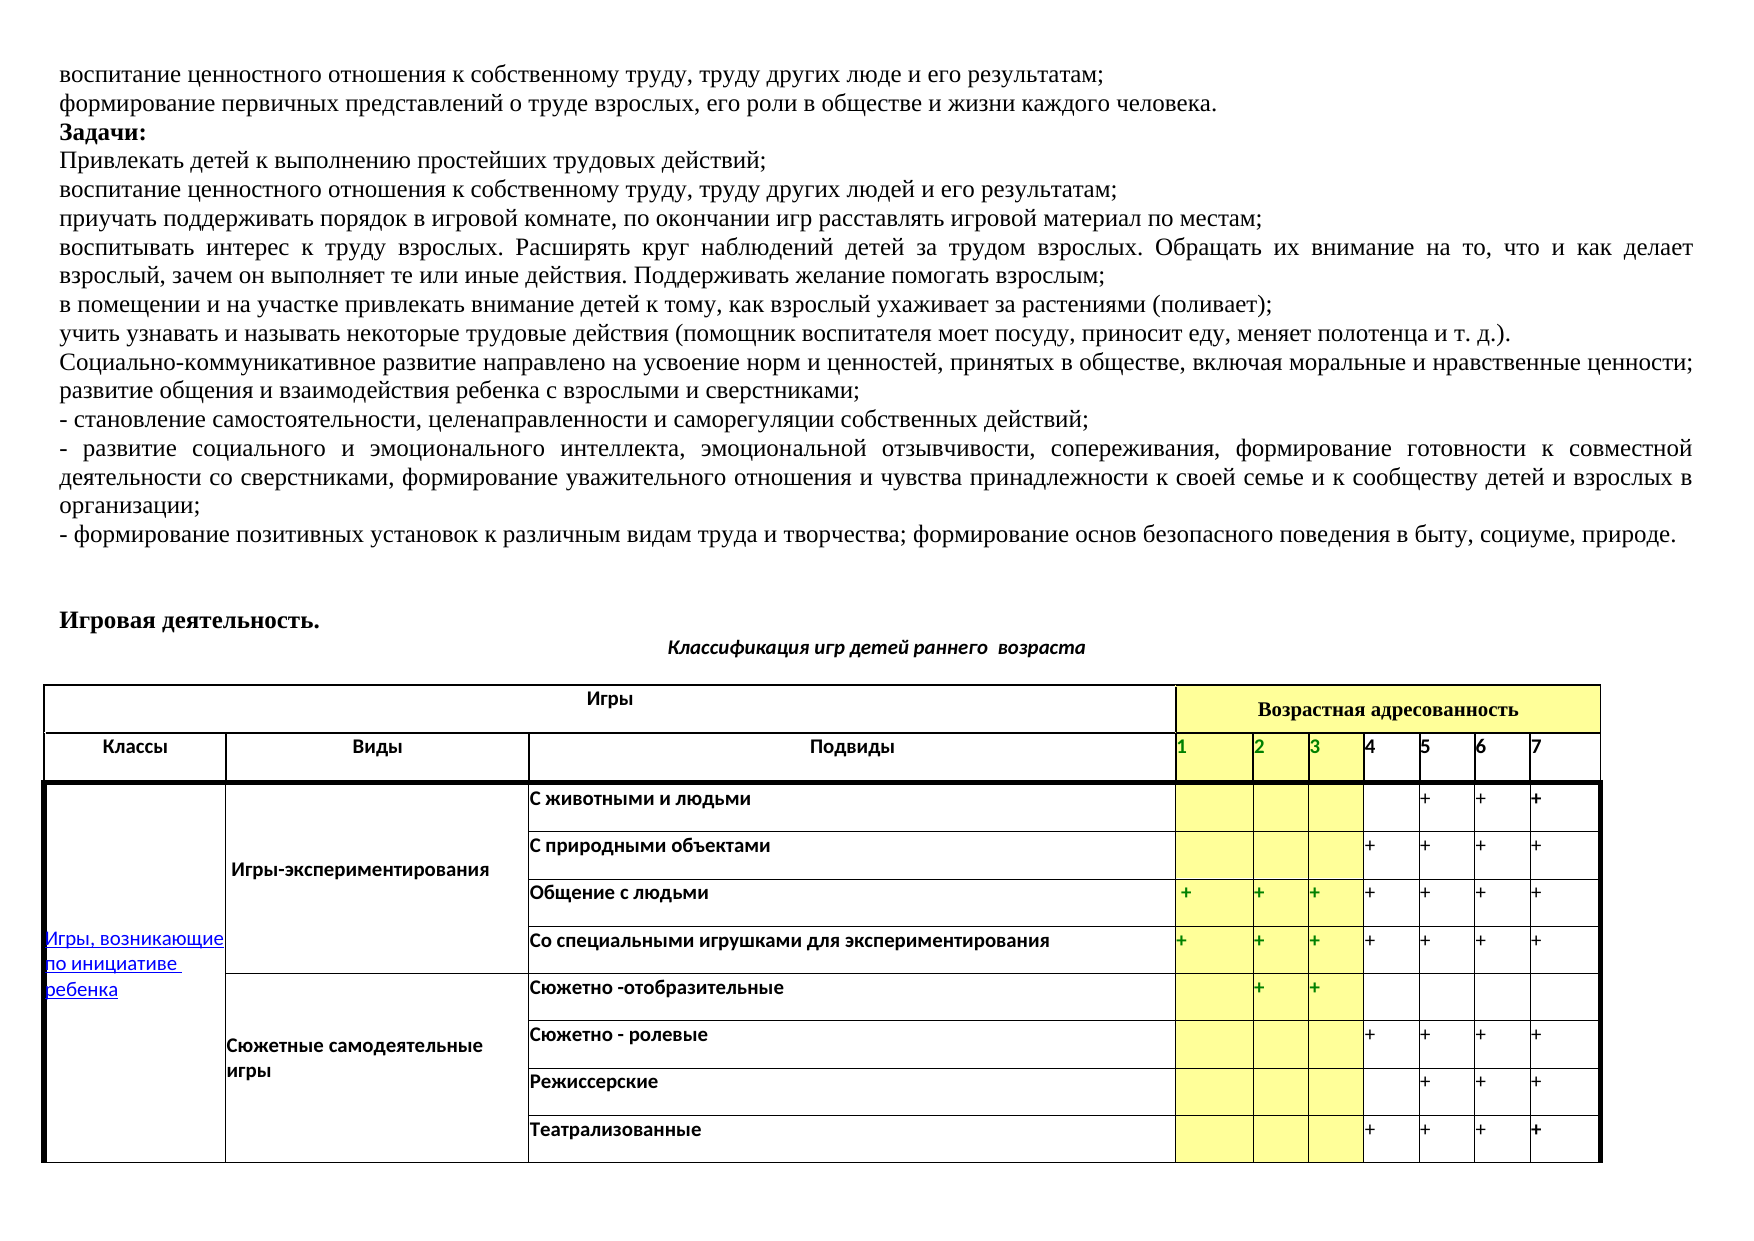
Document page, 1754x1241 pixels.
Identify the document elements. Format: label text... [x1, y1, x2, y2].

table_cell С животными и людьми [529, 785, 1175, 831]
table_cell [1420, 974, 1474, 1020]
table_cell Виды [227, 734, 528, 780]
table_cell [1254, 1069, 1308, 1115]
table_cell + [1475, 785, 1530, 831]
table_cell [1176, 832, 1253, 878]
table_cell + [1420, 880, 1474, 926]
table_cell [1254, 785, 1308, 831]
table_header Игры [45, 686, 1175, 732]
text Классификация игр детей раннего возраста [59, 634, 1694, 659]
table_cell 4 [1365, 734, 1419, 780]
table_cell + [1475, 927, 1530, 973]
table_cell Сюжетно - ролевые [529, 1021, 1175, 1068]
table_cell [1531, 974, 1598, 1020]
table_cell + [1364, 1116, 1419, 1162]
table_cell + [1531, 1021, 1598, 1068]
text - формирование позитивных установок к различным видам труда и творчества; формирование основ безопасного поведения в быту, социуме, природе. [59, 519, 1695, 548]
table_cell Общение с людьми [529, 880, 1175, 926]
table_cell + [1475, 832, 1530, 878]
table_cell 5 [1421, 734, 1474, 780]
table_cell + [1420, 1069, 1474, 1115]
table_cell [1309, 832, 1363, 878]
table_cell + [1420, 1021, 1474, 1068]
table_cell + [1531, 1069, 1598, 1115]
table_cell Сюжетные самодеятельные игры [226, 974, 528, 1162]
table_cell [1176, 1069, 1253, 1115]
text Социально-коммуникативное развитие направлено на усвоение норм и ценностей, принятых в обществе, включая моральные и нравственные ценности; развитие общения и взаимодействия ребенка с взрослыми и сверстниками; [59, 347, 1695, 404]
table_cell [1254, 832, 1308, 878]
table_cell + [1254, 927, 1308, 973]
table_cell + [1475, 1069, 1530, 1115]
table_cell [1364, 1069, 1419, 1115]
table_cell + [1531, 785, 1598, 831]
table_cell [1364, 974, 1419, 1020]
table_cell Подвиды [530, 734, 1175, 780]
table_cell С природными объектами [529, 832, 1175, 878]
text учить узнавать и называть некоторые трудовые действия (помощник воспитателя моет посуду, приносит еду, меняет полотенца и т. д.). [59, 318, 1695, 347]
table_cell + [1531, 832, 1598, 878]
table_cell + [1364, 1021, 1419, 1068]
table_cell Театрализованные [529, 1116, 1175, 1162]
table_cell + [1420, 927, 1474, 973]
table_cell 6 [1476, 734, 1529, 780]
table_cell Режиссерские [529, 1069, 1175, 1115]
table_cell Со специальными игрушками для экспериментирования [529, 927, 1175, 973]
table_cell + [1420, 785, 1474, 831]
table_cell + [1531, 1116, 1598, 1162]
table_cell + [1475, 880, 1530, 926]
text - становление самостоятельности, целенаправленности и саморегуляции собственных действий; [59, 404, 1695, 433]
table_cell [1254, 1021, 1308, 1068]
table_cell [1176, 1116, 1253, 1162]
table_cell [1475, 974, 1530, 1020]
table_cell [1309, 1069, 1363, 1115]
table_cell [1176, 974, 1253, 1020]
text в помещении и на участке привлекать внимание детей к тому, как взрослый ухаживает за растениями (поливает); [59, 289, 1695, 318]
table_cell + [1364, 927, 1419, 973]
table_cell Классы [45, 734, 225, 780]
table_cell 3 [1310, 734, 1363, 780]
table_cell [1309, 1021, 1363, 1068]
text воспитывать интерес к труду взрослых. Расширять круг наблюдений детей за трудом взрослых. Обращать их внимание на то, что и как делает взрослый, зачем он выполняет те или иные действия. Поддерживать желание помогать взрослым; [59, 232, 1695, 289]
table_cell + [1309, 880, 1363, 926]
text Привлекать детей к выполнению простейших трудовых действий; [59, 145, 1695, 174]
table_cell + [1309, 927, 1363, 973]
table_cell + [1420, 1116, 1474, 1162]
table_cell [1309, 785, 1363, 831]
table_cell + [1364, 880, 1419, 926]
table_cell + [1176, 927, 1253, 973]
table_cell [1176, 785, 1253, 831]
table_cell + [1531, 927, 1598, 973]
table_cell + [1475, 1021, 1530, 1068]
text Задачи: [59, 117, 1695, 145]
table_cell Игры-экспериментирования [226, 785, 528, 973]
table_cell + [1531, 880, 1598, 926]
table_cell + [1420, 832, 1474, 878]
text формирование первичных представлений о труде взрослых, его роли в обществе и жизни каждого человека. [59, 88, 1695, 117]
table_cell 7 [1531, 734, 1600, 780]
table_cell + [1475, 1116, 1530, 1162]
table_cell Игры, возникающие по инициативе ребенка [47, 785, 225, 1162]
table_cell + [1309, 974, 1363, 1020]
table_cell + [1364, 832, 1419, 878]
table_cell Сюжетно -отобразительные [529, 974, 1175, 1020]
text приучать поддерживать порядок в игровой комнате, по окончании игр расставлять игровой материал по местам; [59, 203, 1695, 232]
table_cell + [1254, 974, 1308, 1020]
text воспитание ценностного отношения к собственному труду, труду других люде и его результатам; [59, 59, 1695, 88]
table_cell [1309, 1116, 1363, 1162]
table_cell 1 [1177, 734, 1252, 780]
table_cell [1176, 1021, 1253, 1068]
table_cell [1254, 1116, 1308, 1162]
text воспитание ценностного отношения к собственному труду, труду других людей и его результатам; [59, 174, 1695, 203]
text - развитие социального и эмоционального интеллекта, эмоциональной отзывчивости, сопереживания, формирование готовности к совместной деятельности со сверстниками, формирование уважительного отношения и чувства принадлежности к своей семье и к сообществу детей и взрослых в организации; [59, 433, 1695, 519]
table_header Возрастная адресованность [1177, 686, 1600, 732]
table_cell + [1176, 880, 1253, 926]
table_cell 2 [1254, 734, 1308, 780]
table_cell + [1254, 880, 1308, 926]
text Игровая деятельность. [59, 605, 1695, 634]
table_cell [1364, 785, 1419, 831]
